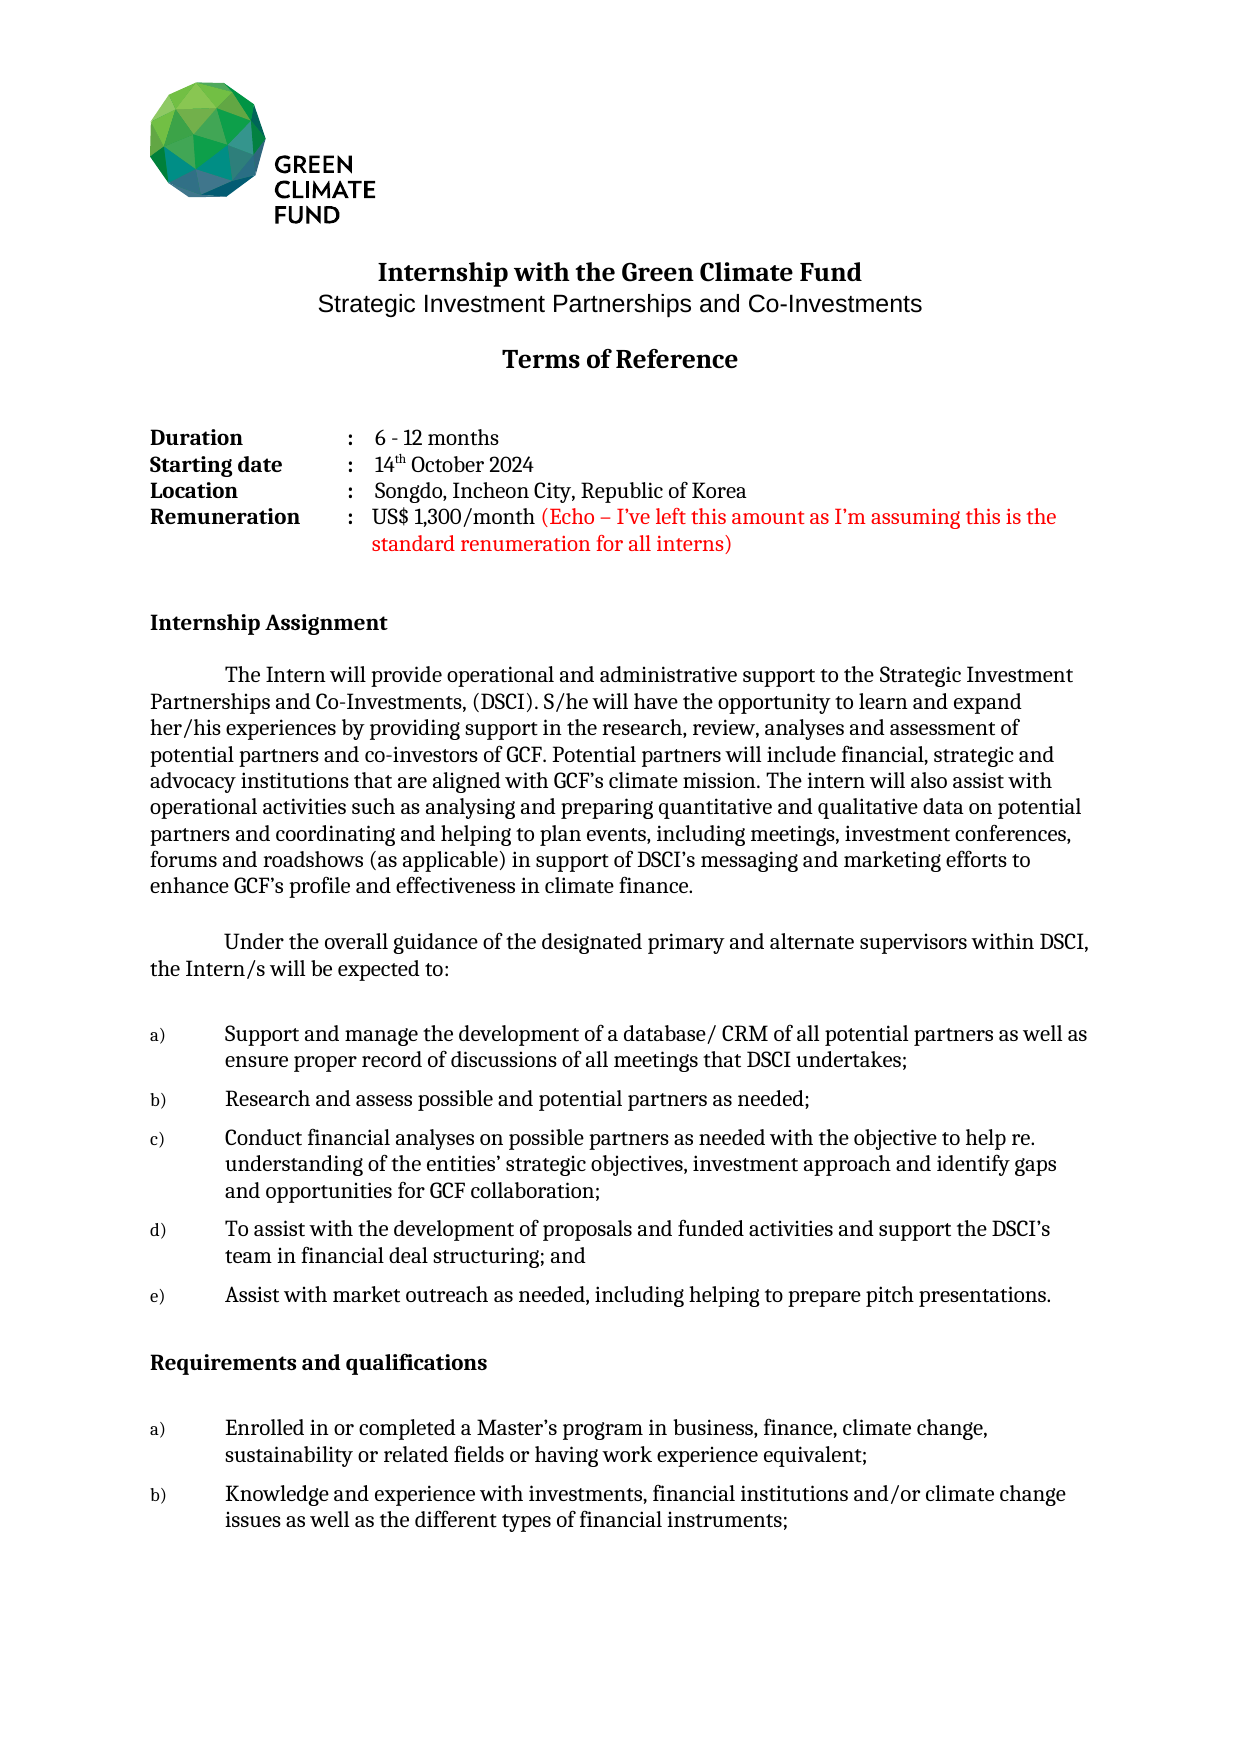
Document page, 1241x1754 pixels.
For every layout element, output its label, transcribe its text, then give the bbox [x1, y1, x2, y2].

text The Intern will provide operational and administrative support to the . S/he will have the opportunity to learn and expand her/his experiences by providing support in the research, review, analyses and assessment of potential partners and co-investors of GCF. Potential partners will include financial, strategic and advocacy institutions that are aligned with GCF’s climate mission. [150, 662, 1090, 899]
list To assist with the development of proposals and funded activities and support the DSCI’s team in financial deal structuring; and [150, 1216, 1090, 1269]
text Starting date : 14th October 2024 [150, 451, 1090, 478]
text Under the overall guidance of the designated primary and alternate supervisors within DSCI, the Intern/s will be expected to: [150, 929, 1090, 982]
list Conduct financial analyses on possible partners as needed with the objective to help re. understanding of the entities’ strategic objectives, investment approach and identify gaps and opportunities for GCF collaboration; [150, 1125, 1090, 1204]
list Assist with market outreach as needed, including helping to prepare pitch presentations. [150, 1281, 1090, 1308]
text Internship Assignment [150, 609, 1090, 636]
text Internship with the Green Climate Fund [150, 257, 1090, 288]
list Enrolled in or completed a Master’s program in or related fields or having work experience equivalent; [150, 1415, 1090, 1468]
list Research and assess possible and potential partners as needed; [150, 1086, 1090, 1112]
text Remuneration : US$ 1,300/month (Echo – I’ve left this amount as I’m assuming this is the standard renumeration for all interns) [150, 504, 1090, 557]
list Knowledge and experience with [150, 1480, 1090, 1533]
text Duration : 6 - 12 months [150, 425, 1090, 451]
text Location : Songdo, Incheon City, Republic of Korea [150, 478, 1090, 504]
text Requirements and qualifications [150, 1350, 1090, 1376]
list Support and manage the development of a database/ CRM of all potential partners as well as ensure proper record of discussions of all meetings that DSCI undertakes; [150, 1021, 1090, 1073]
text Terms of Reference [150, 344, 1090, 375]
